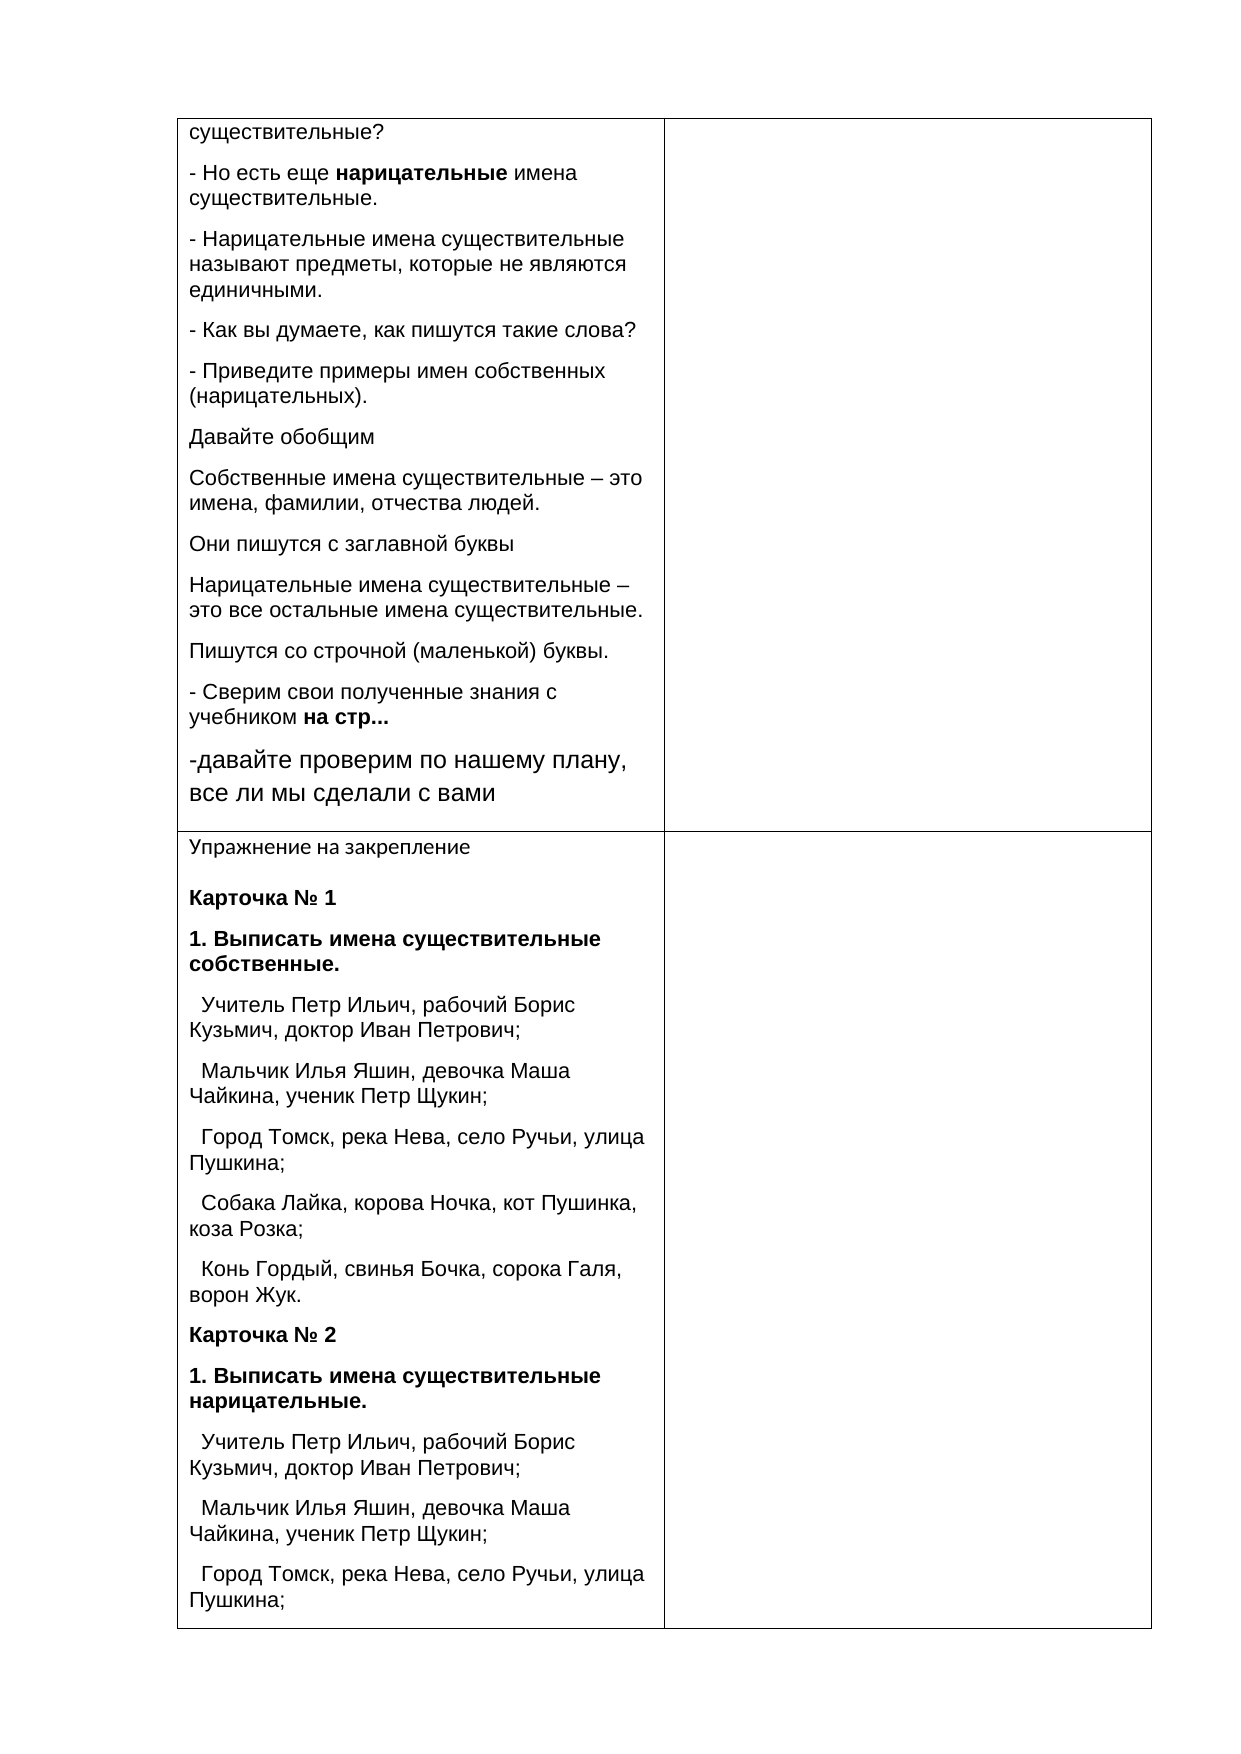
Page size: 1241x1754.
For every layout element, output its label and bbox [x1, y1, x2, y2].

table_cell [178, 119, 664, 831]
table_cell [665, 832, 1151, 1627]
table_cell [178, 832, 664, 1627]
table_cell [665, 119, 1151, 831]
